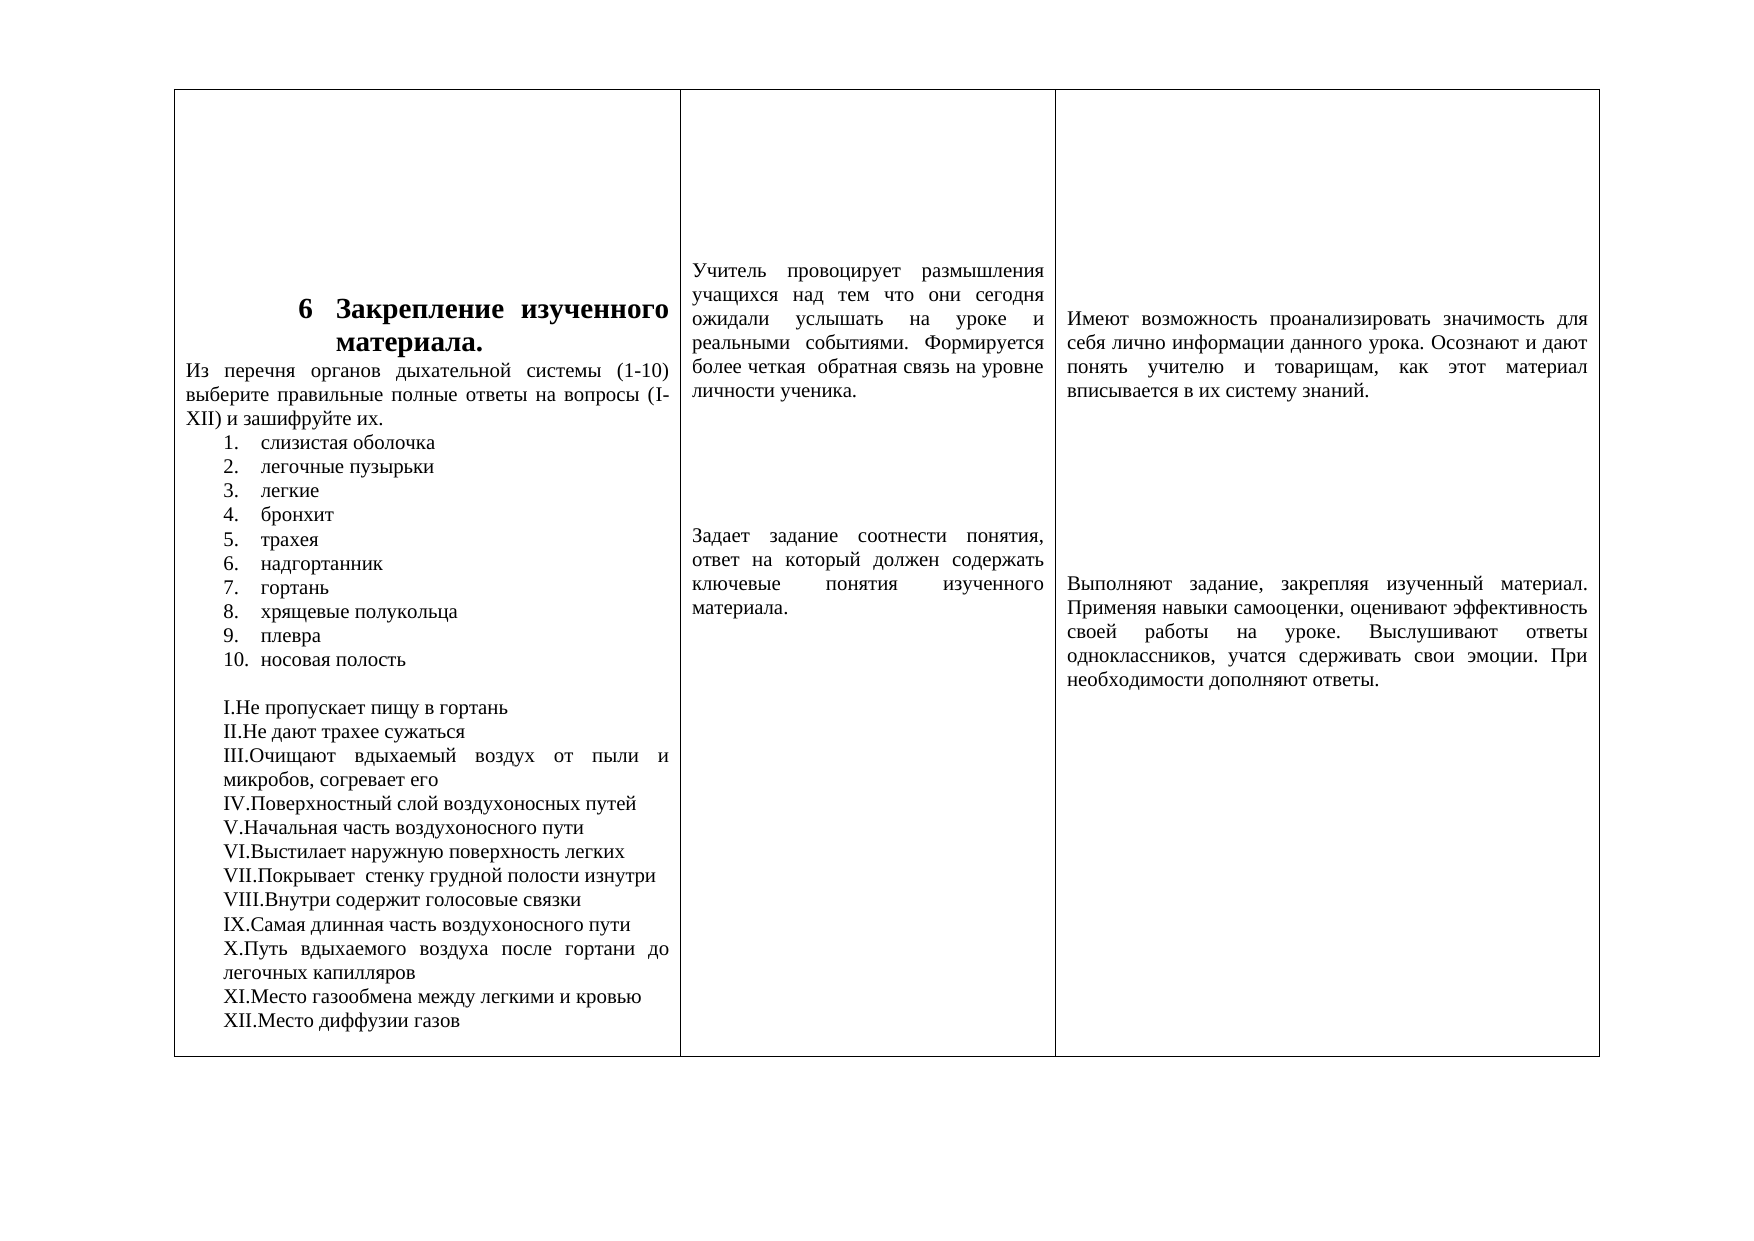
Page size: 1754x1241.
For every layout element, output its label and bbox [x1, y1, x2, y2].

table_cell [1056, 90, 1599, 1056]
table_cell [681, 90, 1055, 1056]
table_cell [175, 90, 680, 1056]
